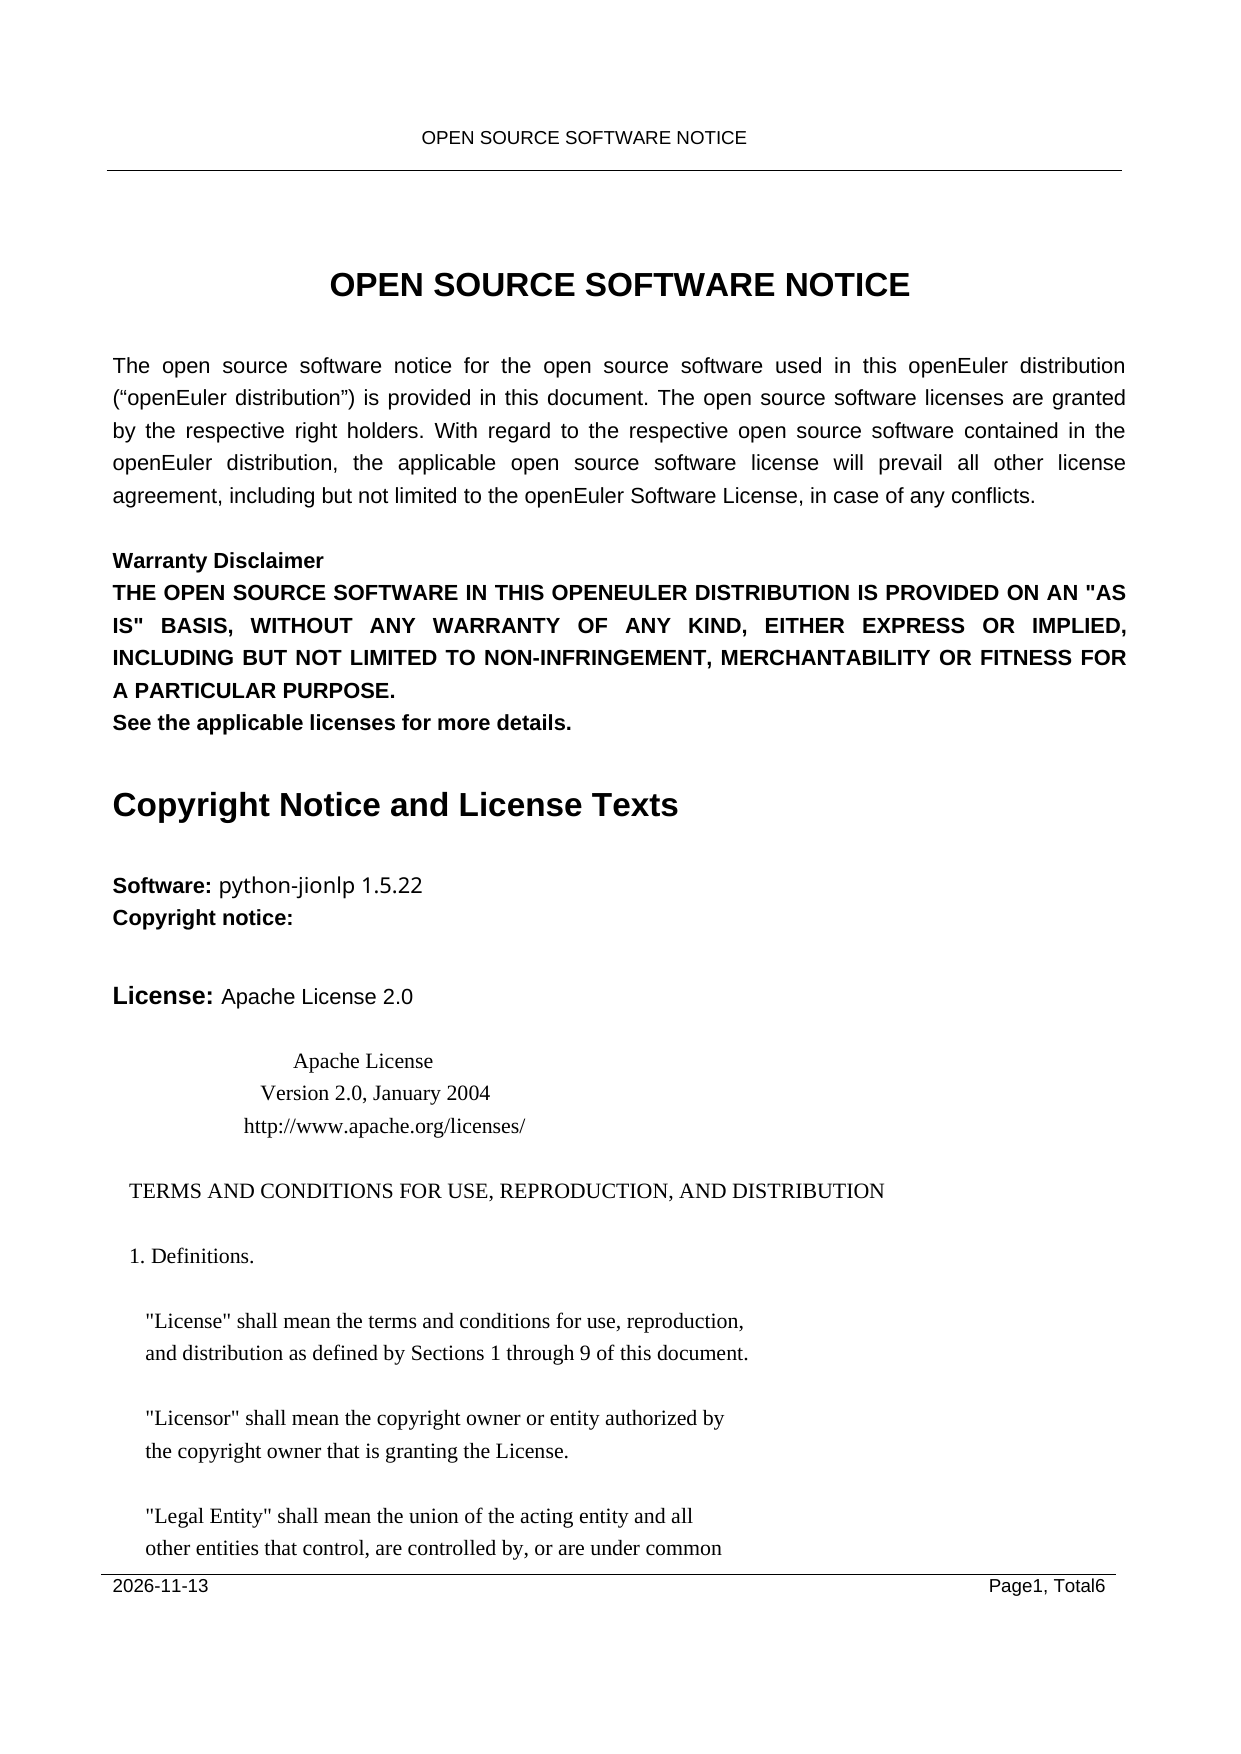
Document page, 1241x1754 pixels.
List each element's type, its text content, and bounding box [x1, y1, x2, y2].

text Warranty Disclaimer [112, 544, 1128, 576]
text THE OPEN SOURCE SOFTWARE IN THIS OPENEULER DISTRIBUTION IS PROVIDED ON AN "AS IS" BASIS, WITHOUT ANY WARRANTY OF ANY KIND, EITHER EXPRESS OR IMPLIED, INCLUDING BUT NOT LIMITED TO NON-INFRINGEMENT, MERCHANTABILITY OR FITNESS FOR A PARTICULAR PURPOSE. See the applicable licenses for more details. [112, 576, 1128, 739]
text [112, 1012, 1128, 1564]
text Copyright notice: [112, 901, 1128, 934]
text License: Apache License 2.0 [112, 979, 1128, 1012]
text Copyright Notice and License Texts [112, 771, 1128, 836]
text OPEN SOURCE SOFTWARE NOTICE [112, 251, 1128, 316]
title Software: python-jionlp 1.5.22 [112, 869, 1128, 901]
text The open source software notice for the open source software used in this openEuler distribution (“openEuler distribution”) is provided in this document. The open source software licenses are granted by the respective right holders. With regard to the respective open source software contained in the openEuler distribution, the applicable open source software license will prevail all other license agreement, including but not limited to the openEuler Software License, in case of any conflicts. [112, 349, 1128, 511]
